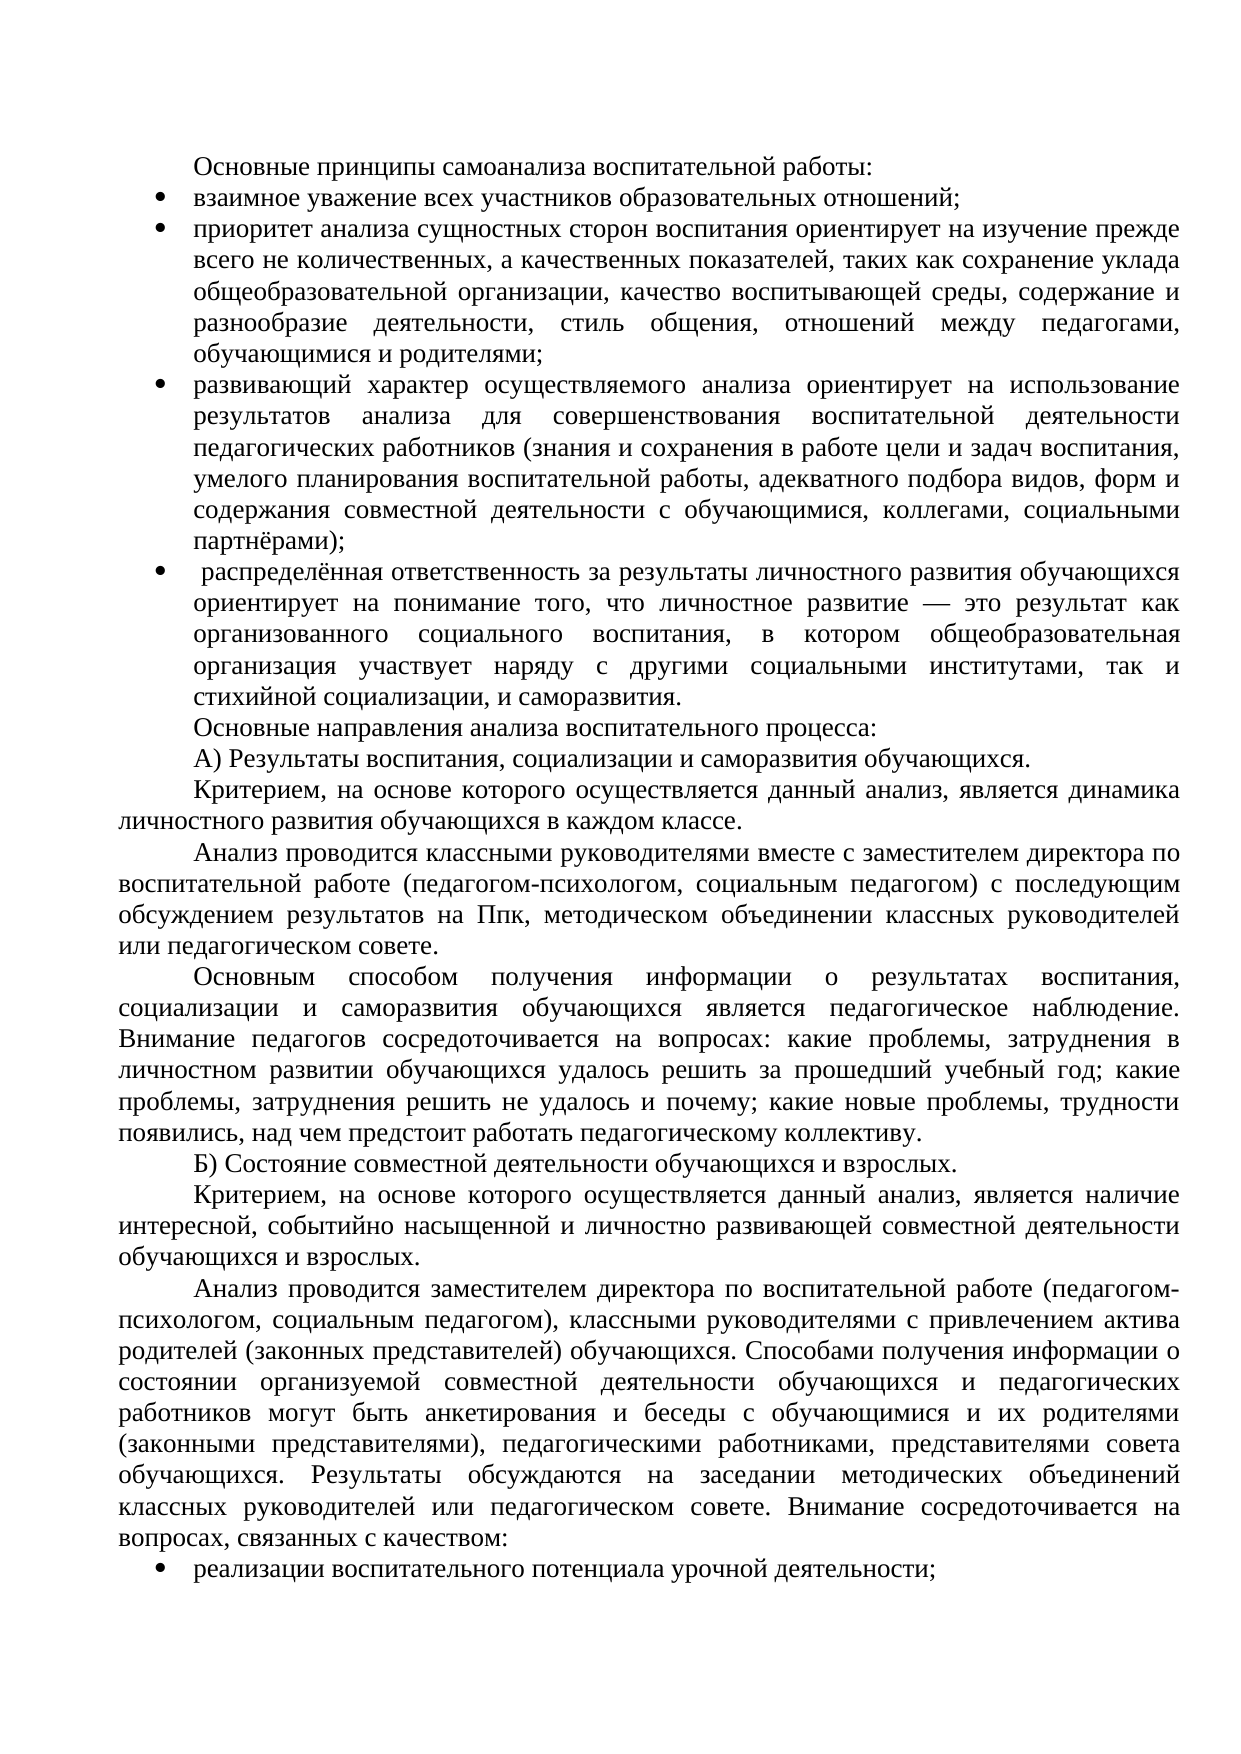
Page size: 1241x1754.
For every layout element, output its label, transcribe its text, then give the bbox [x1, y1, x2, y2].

text Основные направления анализа воспитательного процесса: [118, 711, 1181, 742]
text А) Результаты воспитания, социализации и саморазвития обучающихся. [118, 742, 1181, 773]
text Критерием, на основе которого осуществляется данный анализ, является наличие интересной, событийно насыщенной и личностно развивающей совместной деятельности обучающихся и взрослых. [118, 1178, 1181, 1272]
text Критерием, на основе которого осуществляется данный анализ, является динамика личностного развития обучающихся в каждом классе. [118, 773, 1181, 836]
list реализации воспитательного потенциала урочной деятельности; [156, 1552, 1181, 1583]
list приоритет анализа сущностных сторон воспитания ориентирует на изучение прежде всего не количественных, а качественных показателей, таких как сохранение уклада общеобразовательной организации, качество воспитывающей среды, содержание и разнообразие деятельности, стиль общения, отношений между педагогами, обучающимися и родителями; [156, 212, 1181, 368]
list развивающий характер осуществляемого анализа ориентирует на использование результатов анализа для совершенствования воспитательной деятельности педагогических работников (знания и сохранения в работе цели и задач воспитания, умелого планирования воспитательной работы, адекватного подбора видов, форм и содержания совместной деятельности с обучающимися, коллегами, социальными партнёрами); [156, 368, 1181, 555]
text Основным способом получения информации о результатах воспитания, социализации и саморазвития обучающихся является педагогическое наблюдение. Внимание педагогов сосредоточивается на вопросах: какие проблемы, затруднения в личностном развитии обучающихся удалось решить за прошедший учебный год; какие проблемы, затруднения решить не удалось и почему; какие новые проблемы, трудности появились, над чем предстоит работать педагогическому коллективу. [118, 960, 1181, 1147]
list взаимное уважение всех участников образовательных отношений; [156, 181, 1181, 212]
text Анализ проводится классными руководителями вместе с заместителем директора по воспитательной работе (педагогом-психологом, социальным педагогом) с последующим обсуждением результатов на Ппк, методическом объединении классных руководителей или педагогическом совете. [118, 836, 1181, 960]
list распределённая ответственность за результаты личностного развития обучающихся ориентирует на понимание того, что личностное развитие — это результат как организованного социального воспитания, в котором общеобразовательная организация участвует наряду с другими социальными институтами, так и стихийной социализации, и саморазвития. [156, 555, 1181, 711]
text Б) Состояние совместной деятельности обучающихся и взрослых. [118, 1147, 1181, 1178]
text Основные принципы самоанализа воспитательной работы: [118, 150, 1181, 181]
text Анализ проводится заместителем директора по воспитательной работе (педагогом-психологом, социальным педагогом), классными руководителями с привлечением актива родителей (законных представителей) обучающихся. Способами получения информации о состоянии организуемой совместной деятельности обучающихся и педагогических работников могут быть анкетирования и беседы с обучающимися и их родителями (законными представителями), педагогическими работниками, представителями совета обучающихся. Результаты обсуждаются на заседании методических объединений классных руководителей или педагогическом совете. Внимание сосредоточивается на вопросах, связанных с качеством: [118, 1272, 1181, 1552]
